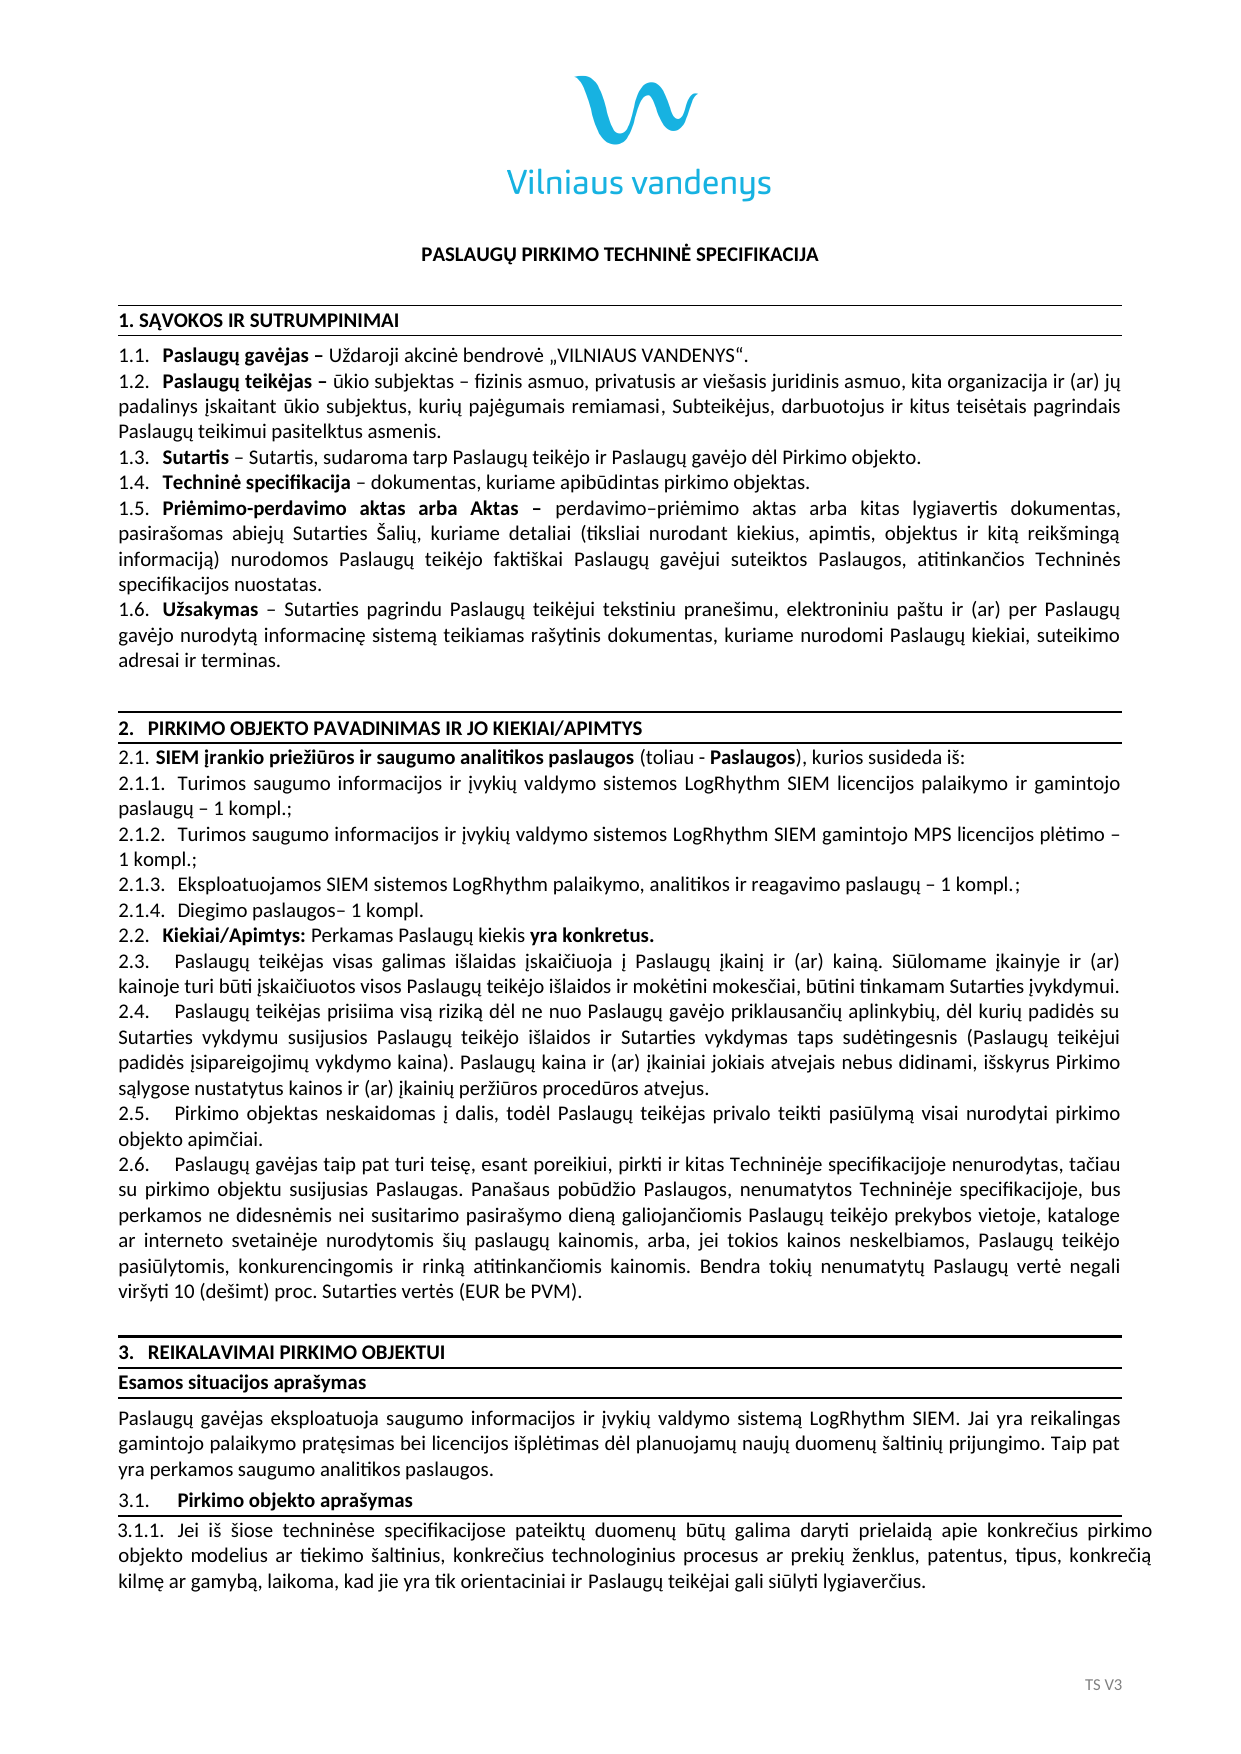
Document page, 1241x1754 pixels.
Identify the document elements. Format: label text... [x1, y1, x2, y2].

list Jei iš šiose techninėse specifikacijose pateiktų duomenų būtų galima daryti prielaidą apie konkrečius pirkimo objekto modelius ar tiekimo šaltinius, konkrečius technologinius procesus ar prekių ženklus, patentus, tipus, konkrečią kilmę ar gamybą, laikoma, kad jie yra tik orientaciniai ir Paslaugų teikėjai gali siūlyti lygiaverčius. [117, 1517, 1154, 1593]
list Kiekiai/Apimtys: Perkamas Paslaugų kiekis yra [118, 922, 1122, 948]
list Priėmimo-perdavimo aktas arba Aktas – perdavimo–priėmimo aktas arba kitas lygiavertis dokumentas, pasirašomas abiejų Sutarties Šalių, kuriame detaliai (tiksliai nurodant kiekius, apimtis, objektus ir kitą reikšmingą informaciją) nurodomos Paslaugų teikėjo faktiškai Paslaugų gavėjui suteiktos Paslaugos, atitinkančios Techninės specifikacijos nuostatas. [118, 495, 1122, 597]
list Eksploatuojamos SIEM sistemos LogRhythm palaikymo, analitikos ir reagavimo paslaugų – 1 kompl.; [118, 872, 1122, 897]
list Paslaugų gavėjas – Uždaroji akcinė bendrovė „VILNIAUS VANDENYS“. [118, 342, 1122, 368]
picture [505, 73, 772, 204]
list Paslaugų teikėjas prisiima visą riziką dėl ne nuo Paslaugų gavėjo priklausančių aplinkybių, dėl kurių padidės su Sutarties vykdymu susijusios Paslaugų teikėjo išlaidos ir Sutarties vykdymas taps sudėtingesnis (Paslaugų teikėjui padidės įsipareigojimų vykdymo kaina). Paslaugų kaina ir (ar) įkainiai jokiais atvejais nebus didinami, išskyrus Pirkimo sąlygose nustatytus kainos ir (ar) įkainių peržiūros procedūros atvejus. [118, 999, 1122, 1100]
list Techninė specifikacija – dokumentas, kuriame apibūdintas pirkimo objektas. [118, 469, 1122, 495]
list REIKALAVIMAI PIRKIMO OBJEKTUI [118, 1338, 1122, 1367]
list PIRKIMO OBJEKTO PAVADINIMAS IR JO KIEKIAI/APIMTYS [118, 713, 1122, 742]
list Diegimo paslaugos– 1 kompl. [118, 897, 1122, 922]
list Paslaugų gavėjas taip pat turi teisę, esant poreikiui, pirkti ir kitas Techninėje specifikacijoje nenurodytas, tačiau su pirkimo objektu susijusias Paslaugas. Panašaus pobūdžio Paslaugos, nenumatytos Techninėje specifikacijoje, bus perkamos ne didesnėmis nei susitarimo pasirašymo dieną galiojančiomis Paslaugų teikėjo prekybos vietoje, kataloge ar interneto svetainėje nurodytomis šių paslaugų kainomis, arba, jei tokios kainos neskelbiamos, Paslaugų teikėjo pasiūlytomis, konkurencingomis ir rinką atitinkančiomis kainomis. Bendra tokių nenumatytų Paslaugų vertė negali viršyti 10 (dešimt) proc. Sutarties vertės (EUR be PVM). [118, 1151, 1122, 1304]
list SIEM įrankio priežiūros ir saugumo analitikos paslaugos (toliau - Paslaugos), kurios susideda iš: [118, 744, 1122, 770]
list Paslaugų teikėjas – ūkio subjektas – fizinis asmuo, privatusis ar viešasis juridinis asmuo, kita organizacija ir (ar) jų padalinys įskaitant ūkio subjektus, kurių pajėgumais remiamasi, Subteikėjus, darbuotojus ir kitus teisėtais pagrindais Paslaugų teikimui pasitelktus asmenis. [118, 368, 1122, 444]
text 1. SĄVOKOS IR SUTRUMPINIMAI [118, 306, 1122, 335]
list Esamos situacijos aprašymas [118, 1369, 1122, 1397]
text Paslaugų gavėjas eksploatuoja saugumo informacijos ir įvykių valdymo sistemą LogRhythm SIEM. Jai yra reikalingas gamintojo palaikymo pratęsimas bei licencijos išplėtimas dėl planuojamų naujų duomenų šaltinių prijungimo. Taip pat yra perkamos saugumo analitikos paslaugos. [118, 1405, 1122, 1481]
list Pirkimo objektas neskaidomas į dalis, todėl Paslaugų teikėjas privalo teikti pasiūlymą visai nurodytai pirkimo objekto apimčiai. [118, 1100, 1122, 1151]
text PASLAUGŲ PIRKIMO TECHNINĖ SPECIFIKACIJA [118, 241, 1122, 267]
list Turimos saugumo informacijos ir įvykių valdymo sistemos LogRhythm SIEM gamintojo MPS licencijos plėtimo – 1 kompl.; [118, 821, 1122, 872]
list Sutartis – Sutartis, sudaroma tarp Paslaugų teikėjo ir Paslaugų gavėjo dėl Pirkimo objekto. [118, 444, 1122, 469]
list Užsakymas – Sutarties pagrindu Paslaugų teikėjui tekstiniu pranešimu, elektroniniu paštu ir (ar) per Paslaugų gavėjo nurodytą informacinę sistemą teikiamas rašytinis dokumentas, kuriame nurodomi Paslaugų kiekiai, suteikimo adresai ir terminas. [118, 597, 1122, 673]
list Paslaugų teikėjas visas galimas išlaidas įskaičiuoja į Paslaugų įkainį ir (ar) kainą. Siūlomame įkainyje ir (ar) kainoje turi būti įskaičiuotos visos Paslaugų teikėjo išlaidos ir mokėtini mokesčiai, būtini tinkamam Sutarties įvykdymui. [118, 948, 1122, 999]
list Pirkimo objekto aprašymas [118, 1487, 1122, 1515]
list Turimos saugumo informacijos ir įvykių valdymo sistemos LogRhythm SIEM licencijos palaikymo ir gamintojo paslaugų – 1 kompl.; [118, 770, 1122, 821]
